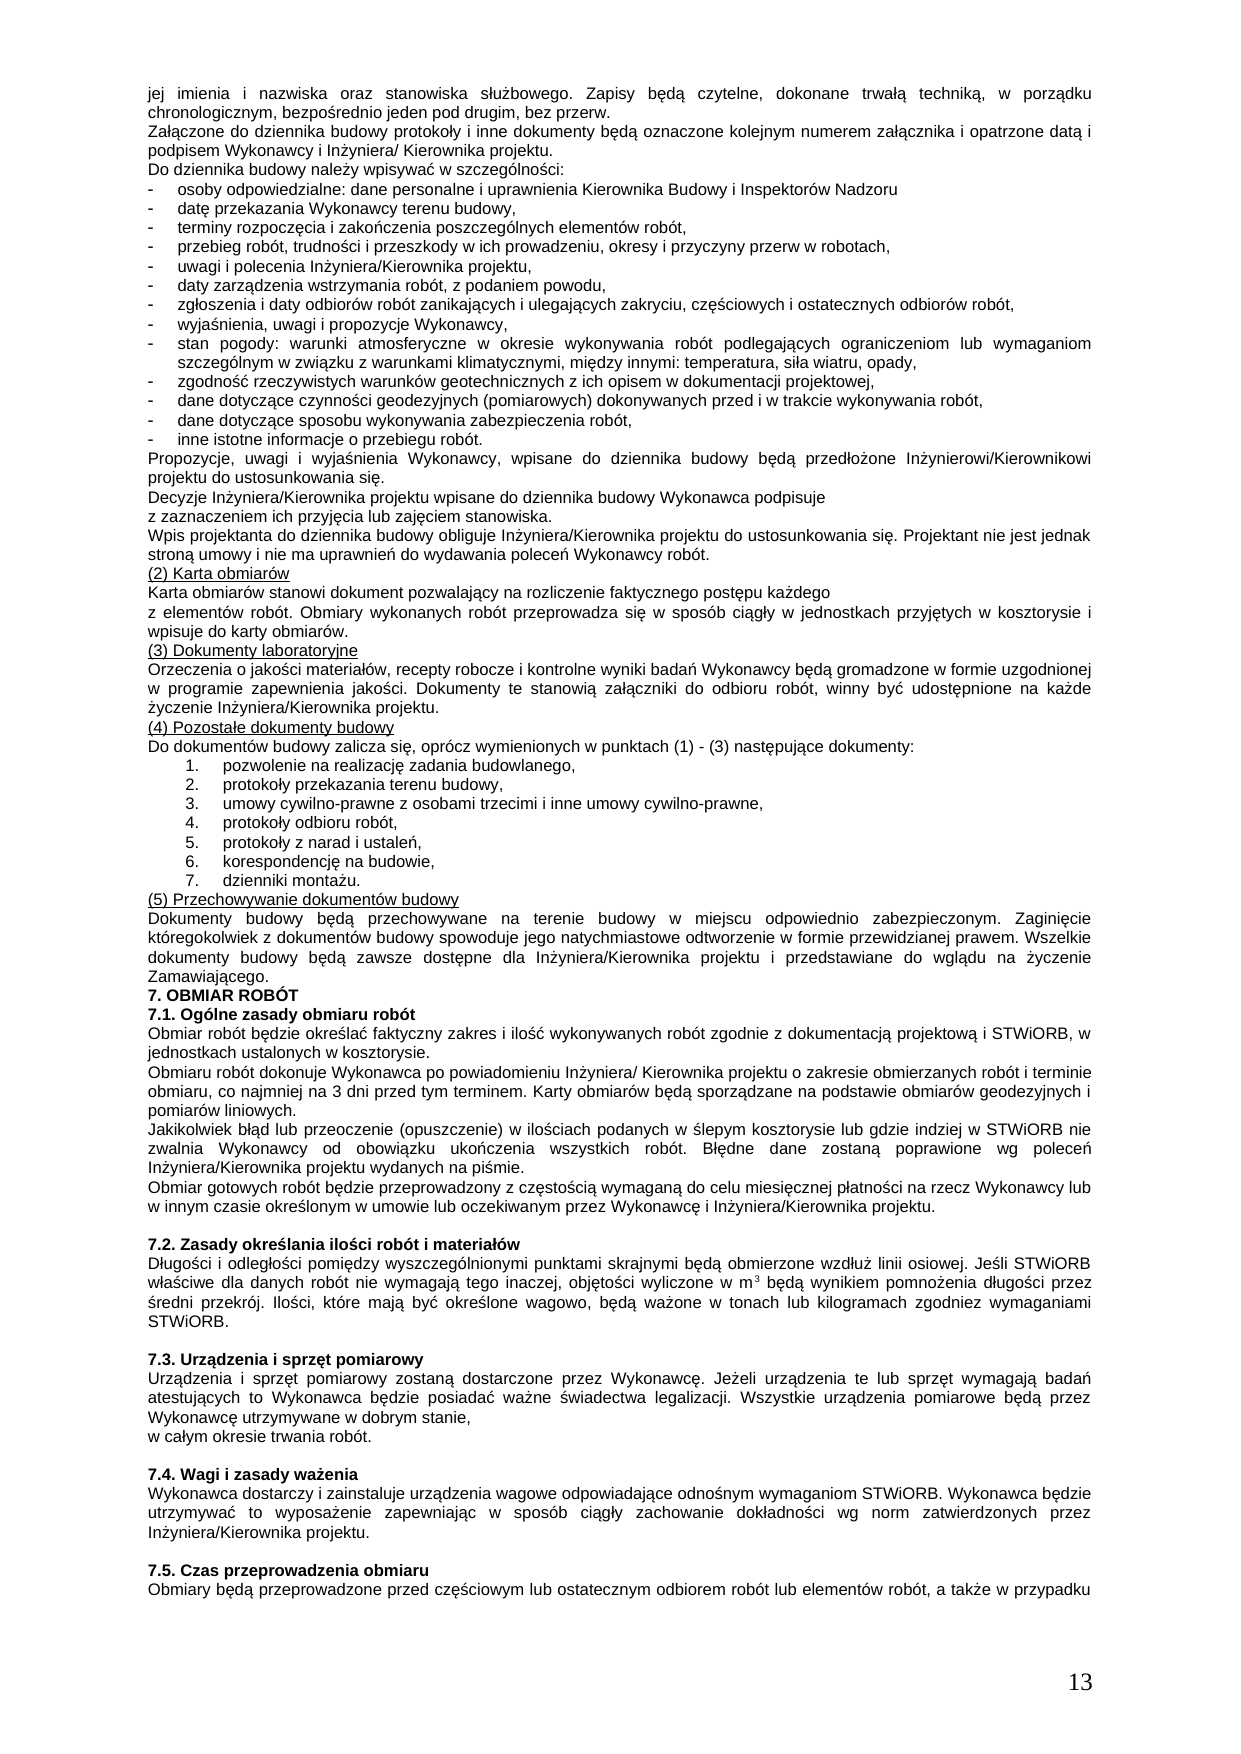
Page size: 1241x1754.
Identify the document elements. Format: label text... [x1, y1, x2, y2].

text Dokumenty budowy będą przechowywane na terenie budowy w miejscu odpowiednio zabezpieczonym. Zaginięcie któregokolwiek z dokumentów budowy spowoduje jego natychmiastowe odtworzenie w formie przewidzianej prawem. Wszelkie dokumenty budowy będą zawsze dostępne dla Inżyniera/Kierownika projektu i przedstawiane do wglądu na życzenie Zamawiającego. [148, 909, 1092, 986]
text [148, 1580, 1092, 1599]
list korespondencję na budowie, [185, 852, 1092, 871]
list dane dotyczące sposobu wykonywania zabezpieczenia robót, [148, 411, 1092, 430]
text (2) Karta obmiarów [148, 564, 1092, 583]
text Propozycje, uwagi i wyjaśnienia Wykonawcy, wpisane do dziennika budowy będą przedłożone Inżynierowi/Kierownikowi projektu do ustosunkowania się. [148, 449, 1092, 487]
text Orzeczenia o jakości materiałów, recepty robocze i kontrolne wyniki badań Wykonawcy będą gromadzone w formie uzgodnionej w programie zapewnienia jakości. Dokumenty te stanowią załączniki do odbioru robót, winny być udostępnione na każde życzenie Inżyniera/Kierownika projektu. [148, 660, 1092, 717]
list inne istotne informacje o przebiegu robót. [148, 430, 1092, 449]
text Wpis projektanta do dziennika budowy obliguje Inżyniera/Kierownika projektu do ustosunkowania się. Projektant nie jest jednak stroną umowy i nie ma uprawnień do wydawania poleceń Wykonawcy robót. [148, 526, 1092, 564]
text Obmiar gotowych robót będzie przeprowadzony z częstością wymaganą do celu miesięcznej płatności na rzecz Wykonawcy lub w innym czasie określonym w umowie lub oczekiwanym przez Wykonawcę i Inżyniera/Kierownika projektu. [148, 1177, 1092, 1216]
text Do dokumentów budowy zalicza się, oprócz wymienionych w punktach (1) - (3) następujące dokumenty: [148, 737, 1092, 756]
list daty zarządzenia wstrzymania robót, z podaniem powodu, [148, 276, 1092, 295]
list przebieg robót, trudności i przeszkody w ich prowadzeniu, okresy i przyczyny przerw w robotach, [148, 237, 1092, 256]
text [148, 83, 1092, 122]
text Załączone do dziennika budowy protokoły i inne dokumenty będą oznaczone kolejnym numerem załącznika i opatrzone datą i podpisem Wykonawcy i Inżyniera/ Kierownika projektu. [148, 122, 1092, 160]
text Do dziennika budowy należy wpisywać w szczególności: [148, 160, 1092, 179]
list dzienniki montażu. [185, 871, 1092, 890]
list terminy rozpoczęcia i zakończenia poszczególnych elementów robót, [148, 218, 1092, 237]
list uwagi i polecenia Inżyniera/Kierownika projektu, [148, 256, 1092, 276]
text Decyzje Inżyniera/Kierownika projektu wpisane do dziennika budowy Wykonawca podpisuje z zaznaczeniem ich przyjęcia lub zajęciem stanowiska. [148, 487, 1092, 526]
list protokoły z narad i ustaleń, [185, 832, 1092, 852]
text (5) Przechowywanie dokumentów budowy [148, 890, 1092, 909]
list umowy cywilno-prawne z osobami trzecimi i inne umowy cywilno-prawne, [185, 794, 1092, 813]
list datę przekazania Wykonawcy terenu budowy, [148, 199, 1092, 218]
text Obmiar robót będzie określać faktyczny zakres i ilość wykonywanych robót zgodnie z dokumentacją projektową i STWiORB, w jednostkach ustalonych w kosztorysie. [148, 1024, 1092, 1062]
list protokoły odbioru robót, [185, 813, 1092, 832]
text Długości i odległości pomiędzy wyszczególnionymi punktami skrajnymi będą obmierzone wzdłuż linii osiowej. Jeśli STWiORB właściwe dla danych robót nie wymagają tego inaczej, objętości wyliczone w m3 będą wynikiem pomnożenia długości przez średni przekrój. Ilości, które mają być określone wagowo, będą ważone w tonach lub kilogramach zgodniez wymaganiami STWiORB. [148, 1254, 1092, 1331]
text 7.4. Wagi i zasady ważenia [148, 1465, 1092, 1484]
list wyjaśnienia, uwagi i propozycje Wykonawcy, [148, 314, 1092, 333]
text Obmiaru robót dokonuje Wykonawca po powiadomieniu Inżyniera/ Kierownika projektu o zakresie obmierzanych robót i terminie obmiaru, co najmniej na 3 dni przed tym terminem. Karty obmiarów będą sporządzane na podstawie obmiarów geodezyjnych i pomiarów liniowych. [148, 1062, 1092, 1120]
list pozwolenie na realizację zadania budowlanego, [185, 756, 1092, 775]
list protokoły przekazania terenu budowy, [185, 775, 1092, 794]
list osoby odpowiedzialne: dane personalne i uprawnienia Kierownika Budowy i Inspektorów Nadzoru [148, 179, 1092, 199]
text Wykonawca dostarczy i zainstaluje urządzenia wagowe odpowiadające odnośnym wymaganiom STWiORB. Wykonawca będzie utrzymywać to wyposażenie zapewniając w sposób ciągły zachowanie dokładności wg norm zatwierdzonych przez Inżyniera/Kierownika projektu. [148, 1484, 1092, 1542]
text Jakikolwiek błąd lub przeoczenie (opuszczenie) w ilościach podanych w ślepym kosztorysie lub gdzie indziej w STWiORB nie zwalnia Wykonawcy od obowiązku ukończenia wszystkich robót. Błędne dane zostaną poprawione wg poleceń Inżyniera/Kierownika projektu wydanych na piśmie. [148, 1120, 1092, 1177]
text Karta obmiarów stanowi dokument pozwalający na rozliczenie faktycznego postępu każdego z elementów robót. Obmiary wykonanych robót przeprowadza się w sposób ciągły w jednostkach przyjętych w kosztorysie i wpisuje do karty obmiarów. [148, 583, 1092, 641]
text 7.5. Czas przeprowadzenia obmiaru [148, 1561, 1092, 1580]
text (3) Dokumenty laboratoryjne [148, 641, 1092, 660]
text 7. obmiar robót [148, 986, 1092, 1005]
text 7.3. Urządzenia i sprzęt pomiarowy [148, 1350, 1092, 1369]
text 7.1. Ogólne zasady obmiaru robót [148, 1005, 1092, 1024]
list zgłoszenia i daty odbiorów robót zanikających i ulegających zakryciu, częściowych i ostatecznych odbiorów robót, [148, 295, 1092, 314]
list zgodność rzeczywistych warunków geotechnicznych z ich opisem w dokumentacji projektowej, [148, 372, 1092, 391]
text (4) Pozostałe dokumenty budowy [148, 717, 1092, 737]
list stan pogody: warunki atmosferyczne w okresie wykonywania robót podlegających ograniczeniom lub wymaganiom szczególnym w związku z warunkami klimatycznymi, między innymi: temperatura, siła wiatru, opady, [148, 333, 1092, 372]
text 7.2. Zasady określania ilości robót i materiałów [148, 1235, 1092, 1254]
list dane dotyczące czynności geodezyjnych (pomiarowych) dokonywanych przed i w trakcie wykonywania robót, [148, 391, 1092, 411]
text Urządzenia i sprzęt pomiarowy zostaną dostarczone przez Wykonawcę. Jeżeli urządzenia te lub sprzęt wymagają badań atestujących to Wykonawca będzie posiadać ważne świadectwa legalizacji. Wszystkie urządzenia pomiarowe będą przez Wykonawcę utrzymywane w dobrym stanie, w całym okresie trwania robót. [148, 1369, 1092, 1446]
